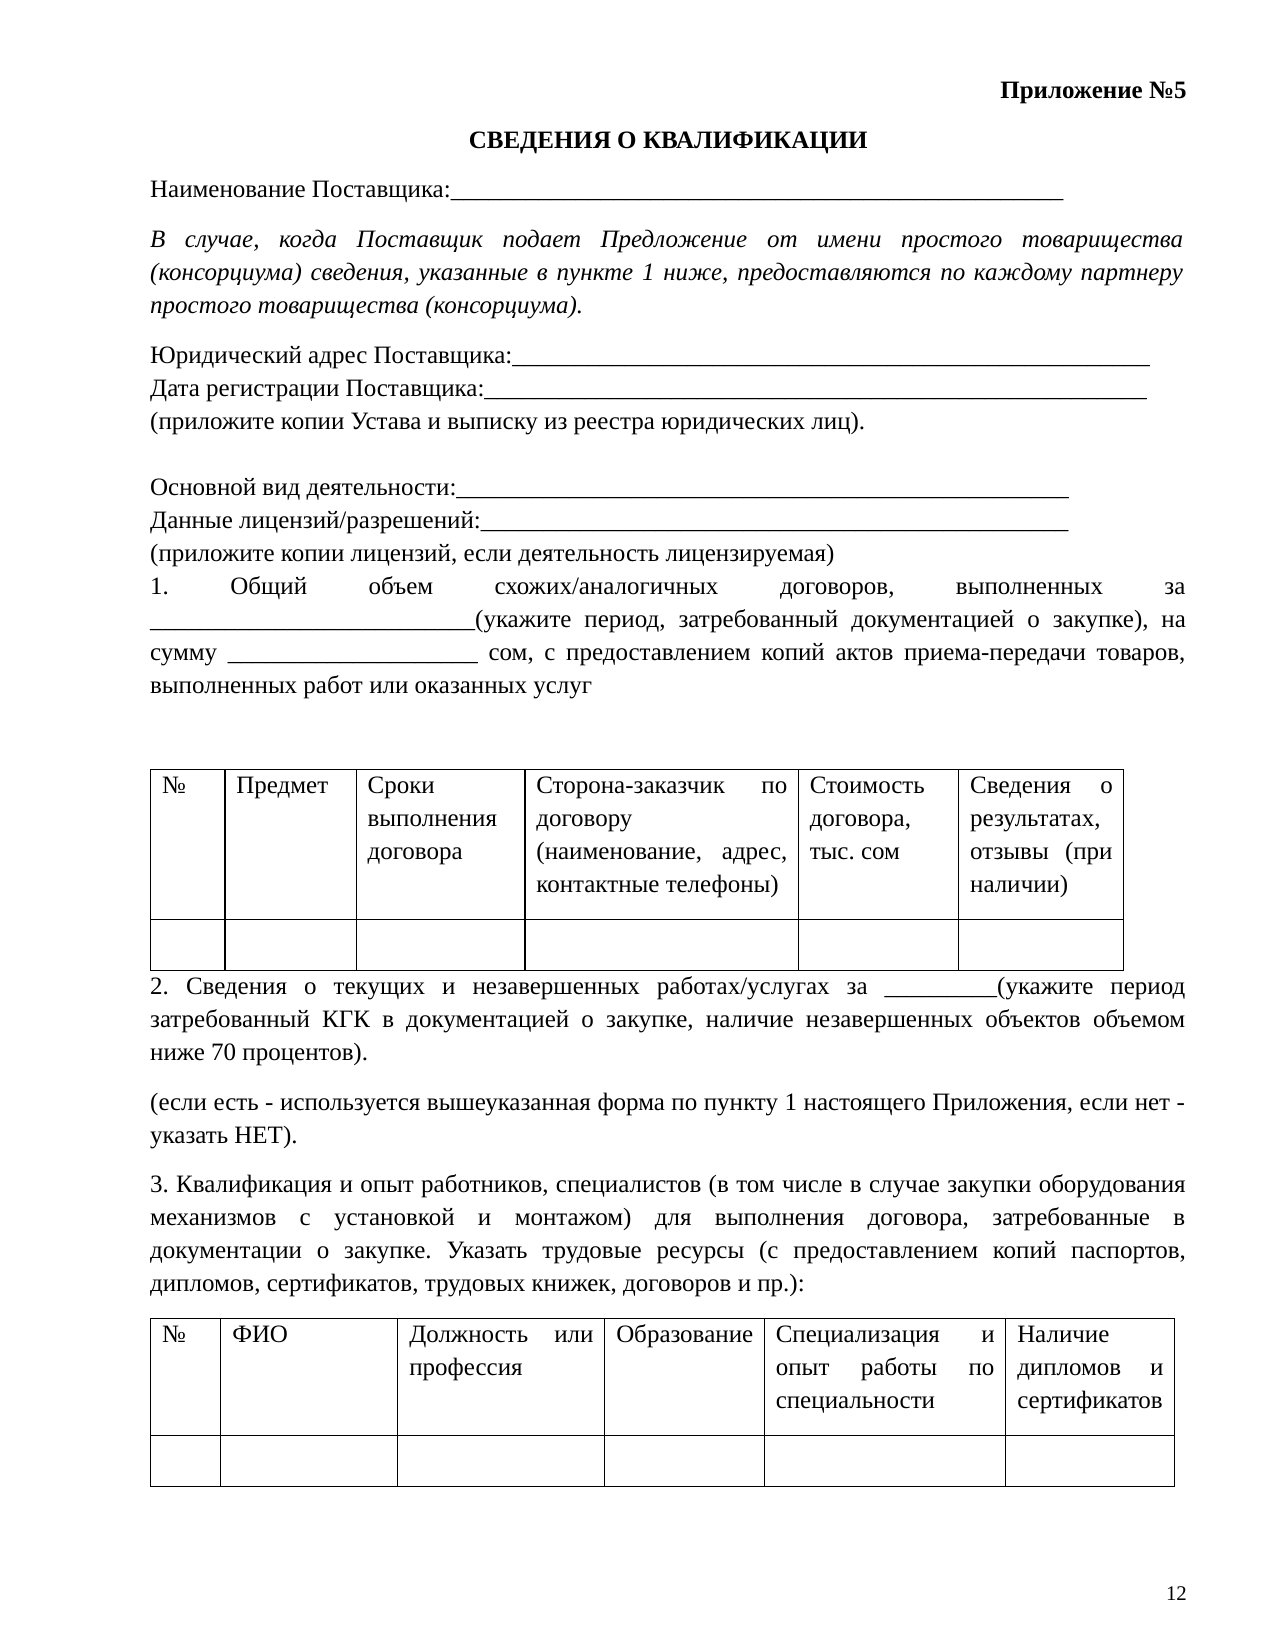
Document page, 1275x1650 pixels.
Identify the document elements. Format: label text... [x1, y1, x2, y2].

table_cell [226, 920, 356, 970]
text Дата регистрации Поставщика:_____________________________________________________ [150, 373, 1186, 402]
table_cell [605, 1436, 764, 1486]
table_header Сторона-заказчик по договору (наименование, адрес, контактные телефоны) [526, 770, 798, 919]
table_cell [1006, 1436, 1174, 1486]
table_header ФИО [221, 1319, 397, 1435]
table_header Наличие дипломов и сертификатов [1006, 1319, 1174, 1435]
table_header № [151, 1319, 220, 1435]
table_header Предмет [226, 770, 356, 919]
table_header Образование [605, 1319, 764, 1435]
text В случае, когда Поставщик подает Предложение от имени простого товарищества (консорциума) сведения, указанные в пункте 1 ниже, предоставляются по каждому партнеру простого товарищества (консорциума). [150, 224, 1186, 319]
table_cell [799, 920, 958, 970]
table_cell [151, 1436, 220, 1486]
text СВЕДЕНИЯ О КВАЛИФИКАЦИИ [150, 125, 1186, 153]
table_header Сведения о результатах, отзывы (при наличии) [959, 770, 1123, 919]
text Основной вид деятельности:_________________________________________________ [150, 472, 1186, 501]
text (если есть - используется вышеуказанная форма по пункту 1 настоящего Приложения, если нет - указать НЕТ). [150, 1087, 1186, 1148]
text Наименование Поставщика:_________________________________________________ [150, 174, 1186, 203]
text 1. Общий объем схожих/аналогичных договоров, выполненных за __________________________(укажите период, затребованный документацией о закупке), на сумму ____________________ сом, с предоставлением копий актов приема-передачи товаров, выполненных работ или оказанных услуг [150, 571, 1186, 699]
text 2. Сведения о текущих и незавершенных работах/услугах за _________(укажите период затребованный КГК в документацией о закупке, наличие незавершенных объектов объемом ниже 70 процентов). [150, 971, 1186, 1066]
table_cell [398, 1436, 604, 1486]
text 3. Квалификация и опыт работников, специалистов (в том числе в случае закупки оборудования механизмов с установкой и монтажом) для выполнения договора, затребованные в документации о закупке. Указать трудовые ресурсы (с предоставлением копий паспортов, дипломов, сертификатов, трудовых книжек, договоров и пр.): [150, 1169, 1186, 1297]
table_cell [221, 1436, 397, 1486]
table_cell [959, 920, 1123, 970]
table_cell [357, 920, 524, 970]
text (приложите копии Устава и выписку из реестра юридических лиц). [150, 406, 1186, 434]
table_header № [151, 770, 224, 919]
table_cell [526, 920, 798, 970]
table_header Сроки выполнения договора [357, 770, 524, 919]
text Данные лицензий/разрешений:_______________________________________________ [150, 505, 1186, 534]
table_cell [151, 920, 224, 970]
text (приложите копии лицензий, если деятельность лицензируемая) [150, 538, 1186, 567]
table_header Стоимость договора, тыс. сом [799, 770, 958, 919]
table_header Специализация и опыт работы по специальности [765, 1319, 1005, 1435]
table_header Должность или профессия [398, 1319, 604, 1435]
text Юридический адрес Поставщика:___________________________________________________ [150, 340, 1186, 368]
text Приложение №5 [150, 75, 1186, 104]
table_cell [765, 1436, 1005, 1486]
